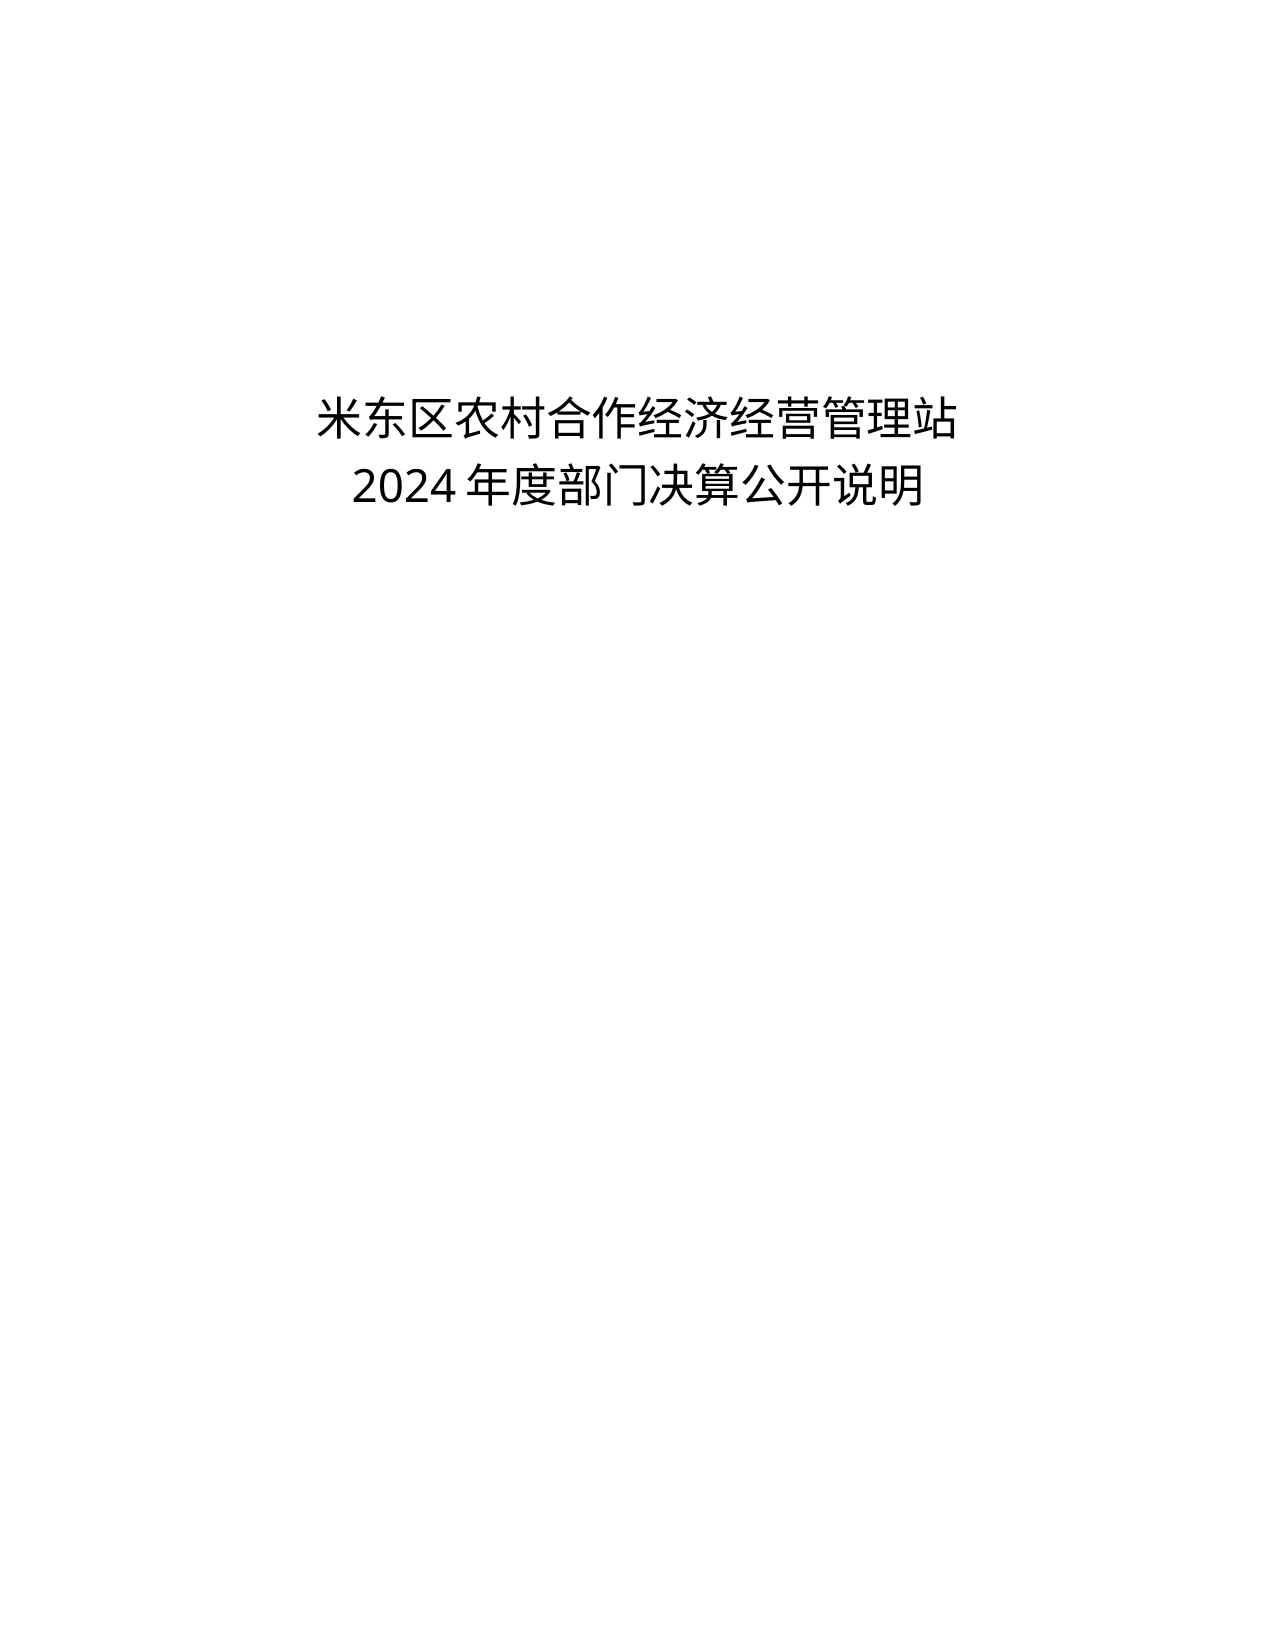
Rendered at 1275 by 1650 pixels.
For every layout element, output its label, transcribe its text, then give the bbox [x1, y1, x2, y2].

text 米东区农村合作经济经营管理站 [187, 383, 1087, 449]
text 2024年度部门决算公开说明 [187, 449, 1087, 516]
